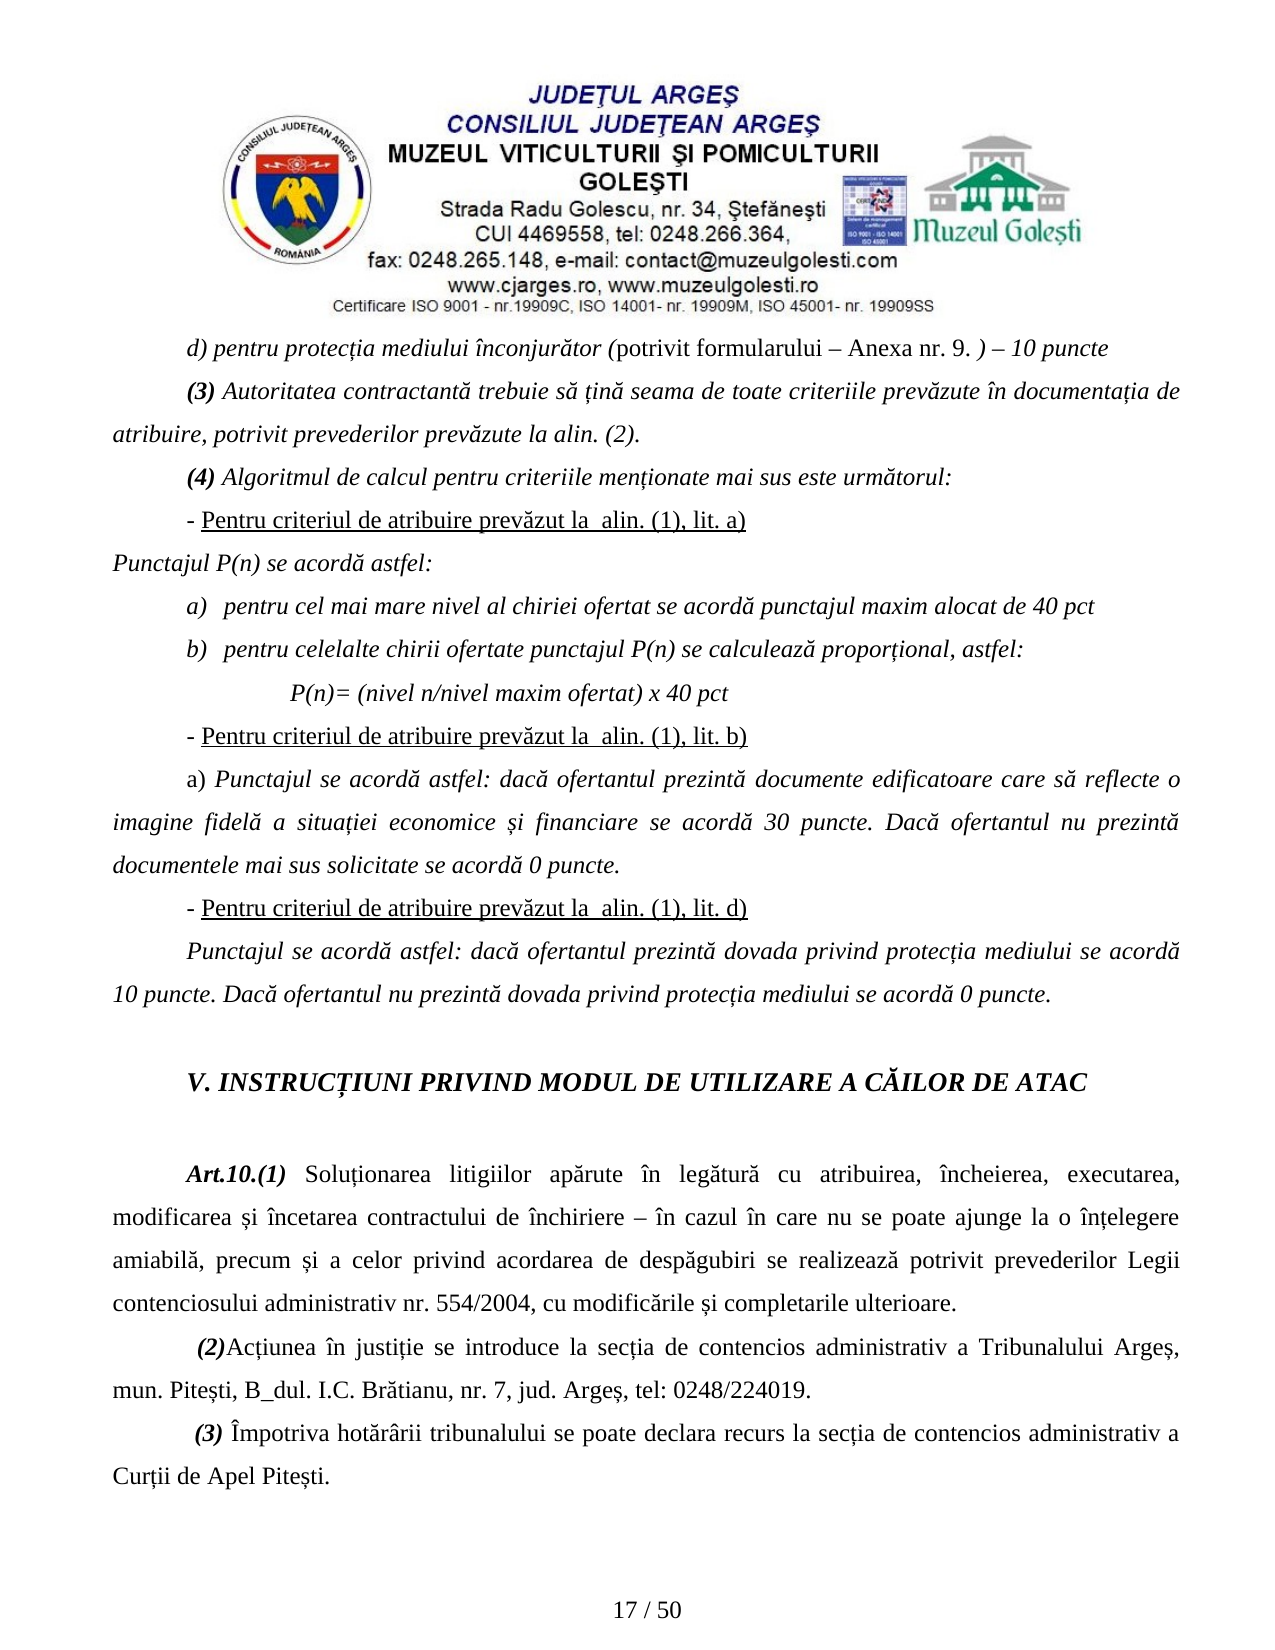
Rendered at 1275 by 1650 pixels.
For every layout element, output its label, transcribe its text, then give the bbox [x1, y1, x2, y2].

text d) pentru protecția mediului înconjurător (potrivit formularului – Anexa nr. 9. ) – 10 puncte [112, 333, 1181, 361]
text Art.10.(1) Soluționarea litigiilor apărute în legătură cu atribuirea, încheierea, executarea, modificarea și încetarea contractului de închiriere – în cazul în care nu se poate ajunge la o înțelegere amiabilă, precum și a celor privind acordarea de despăgubiri se realizează potrivit prevederilor Legii contenciosului administrativ nr. 554/2004, cu modificările și completarile ulterioare. [112, 1159, 1181, 1317]
text (2)Acțiunea în justiție se introduce la secția de contencios administrativ a Tribunalului Argeș, mun. Pitești, B_dul. I.C. Brătianu, nr. 7, jud. Argeș, tel: 0248/224019. [112, 1332, 1181, 1403]
text (3) Autoritatea contractantă trebuie să țină seama de toate criteriile prevăzute în documentația de atribuire, potrivit prevederilor prevăzute la alin. (2). [112, 376, 1181, 448]
list pentru cel mai mare nivel al chiriei ofertat se acordă punctajul maxim alocat de 40 pct [186, 591, 1181, 620]
text - Pentru criteriul de atribuire prevăzut la alin. (1), lit. a) [112, 505, 1181, 534]
text (3) Împotriva hotărârii tribunalului se poate declara recurs la secția de contencios administrativ a Curții de Apel Pitești. [112, 1418, 1181, 1490]
text (4) Algoritmul de calcul pentru criteriile menționate mai sus este următorul: [112, 462, 1181, 491]
text Punctajul P(n) se acordă astfel: [112, 548, 1181, 577]
text P(n)= (nivel n/nivel maxim ofertat) x 40 pct [112, 678, 1181, 706]
text - Pentru criteriul de atribuire prevăzut la alin. (1), lit. b) [112, 721, 1181, 749]
picture [176, 29, 1118, 333]
text V. INSTRUCȚIUNI PRIVIND MODUL DE UTILIZARE A CĂILOR DE ATAC [112, 1066, 1181, 1097]
text Punctajul se acordă astfel: dacă ofertantul prezintă dovada privind protecția mediului se acordă 10 puncte. Dacă ofertantul nu prezintă dovada privind protecția mediului se acordă 0 puncte. [112, 936, 1181, 1008]
text - Pentru criteriul de atribuire prevăzut la alin. (1), lit. d) [112, 893, 1181, 922]
text a) Punctajul se acordă astfel: dacă ofertantul prezintă documente edificatoare care să reflecte o imagine fidelă a situației economice și financiare se acordă 30 puncte. Dacă ofertantul nu prezintă documentele mai sus solicitate se acordă 0 puncte. [112, 764, 1181, 879]
list pentru celelalte chirii ofertate punctajul P(n) se calculează proporțional, astfel: [186, 634, 1181, 663]
